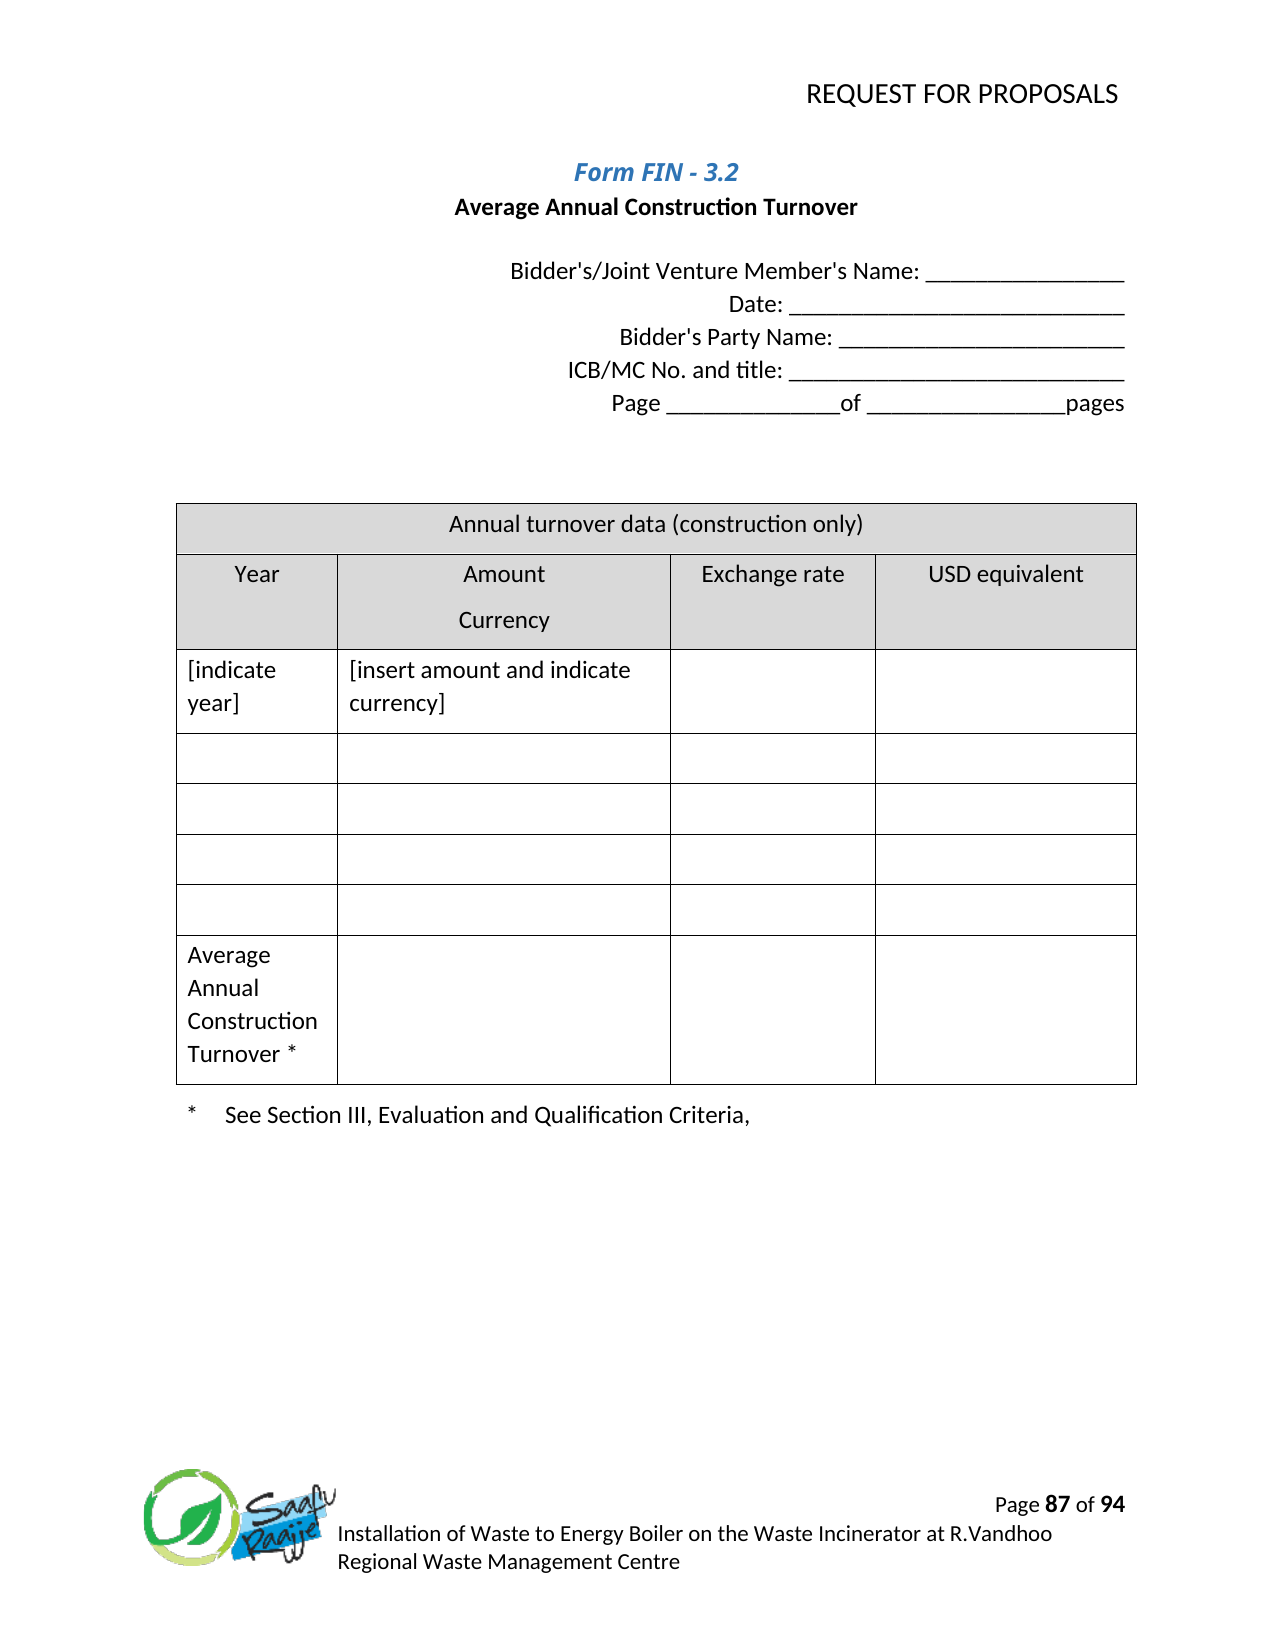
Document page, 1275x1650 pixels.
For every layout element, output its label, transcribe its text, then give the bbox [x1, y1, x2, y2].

table_cell [338, 734, 670, 783]
table_cell Exchange rate [671, 555, 875, 649]
table_cell [876, 734, 1136, 783]
text * See Section III, Evaluation and Qualification Criteria, [186, 1099, 1117, 1130]
table_cell [671, 835, 875, 884]
table_cell [177, 885, 337, 934]
table_header Annual turnover data (construction only) [177, 504, 1136, 553]
table_cell [671, 936, 875, 1083]
subtitle Average Annual Construction Turnover [187, 191, 1125, 221]
table_cell [671, 885, 875, 934]
table_cell [177, 734, 337, 783]
table_cell [876, 936, 1136, 1083]
text Bidder's/Joint Venture Member's Name: ________________ Date: ___________________________ Bidder's Party Name: _______________________ ICB/MC No. and title: ___________________________ Page ______________of ________________pages [187, 255, 1125, 417]
picture [143, 1469, 336, 1566]
table_cell [876, 650, 1136, 732]
table_cell USD equivalent [876, 555, 1136, 649]
table_cell [671, 734, 875, 783]
table_cell [177, 784, 337, 833]
table_cell Average Annual Construction Turnover * [177, 936, 337, 1083]
table_cell [indicate year] [177, 650, 337, 732]
table_cell [338, 835, 670, 884]
table_cell [671, 650, 875, 732]
table_cell [insert amount and indicate currency] [338, 650, 670, 732]
table_cell [876, 835, 1136, 884]
table_cell Year [177, 555, 337, 649]
subtitle Form FIN - 3.2 [187, 154, 1125, 188]
table_cell [876, 885, 1136, 934]
table_cell [338, 784, 670, 833]
table_cell [338, 885, 670, 934]
table_cell [876, 784, 1136, 833]
table_cell Amount Currency [338, 555, 670, 649]
table_cell [671, 784, 875, 833]
table_cell [338, 936, 670, 1083]
table_cell [177, 835, 337, 884]
